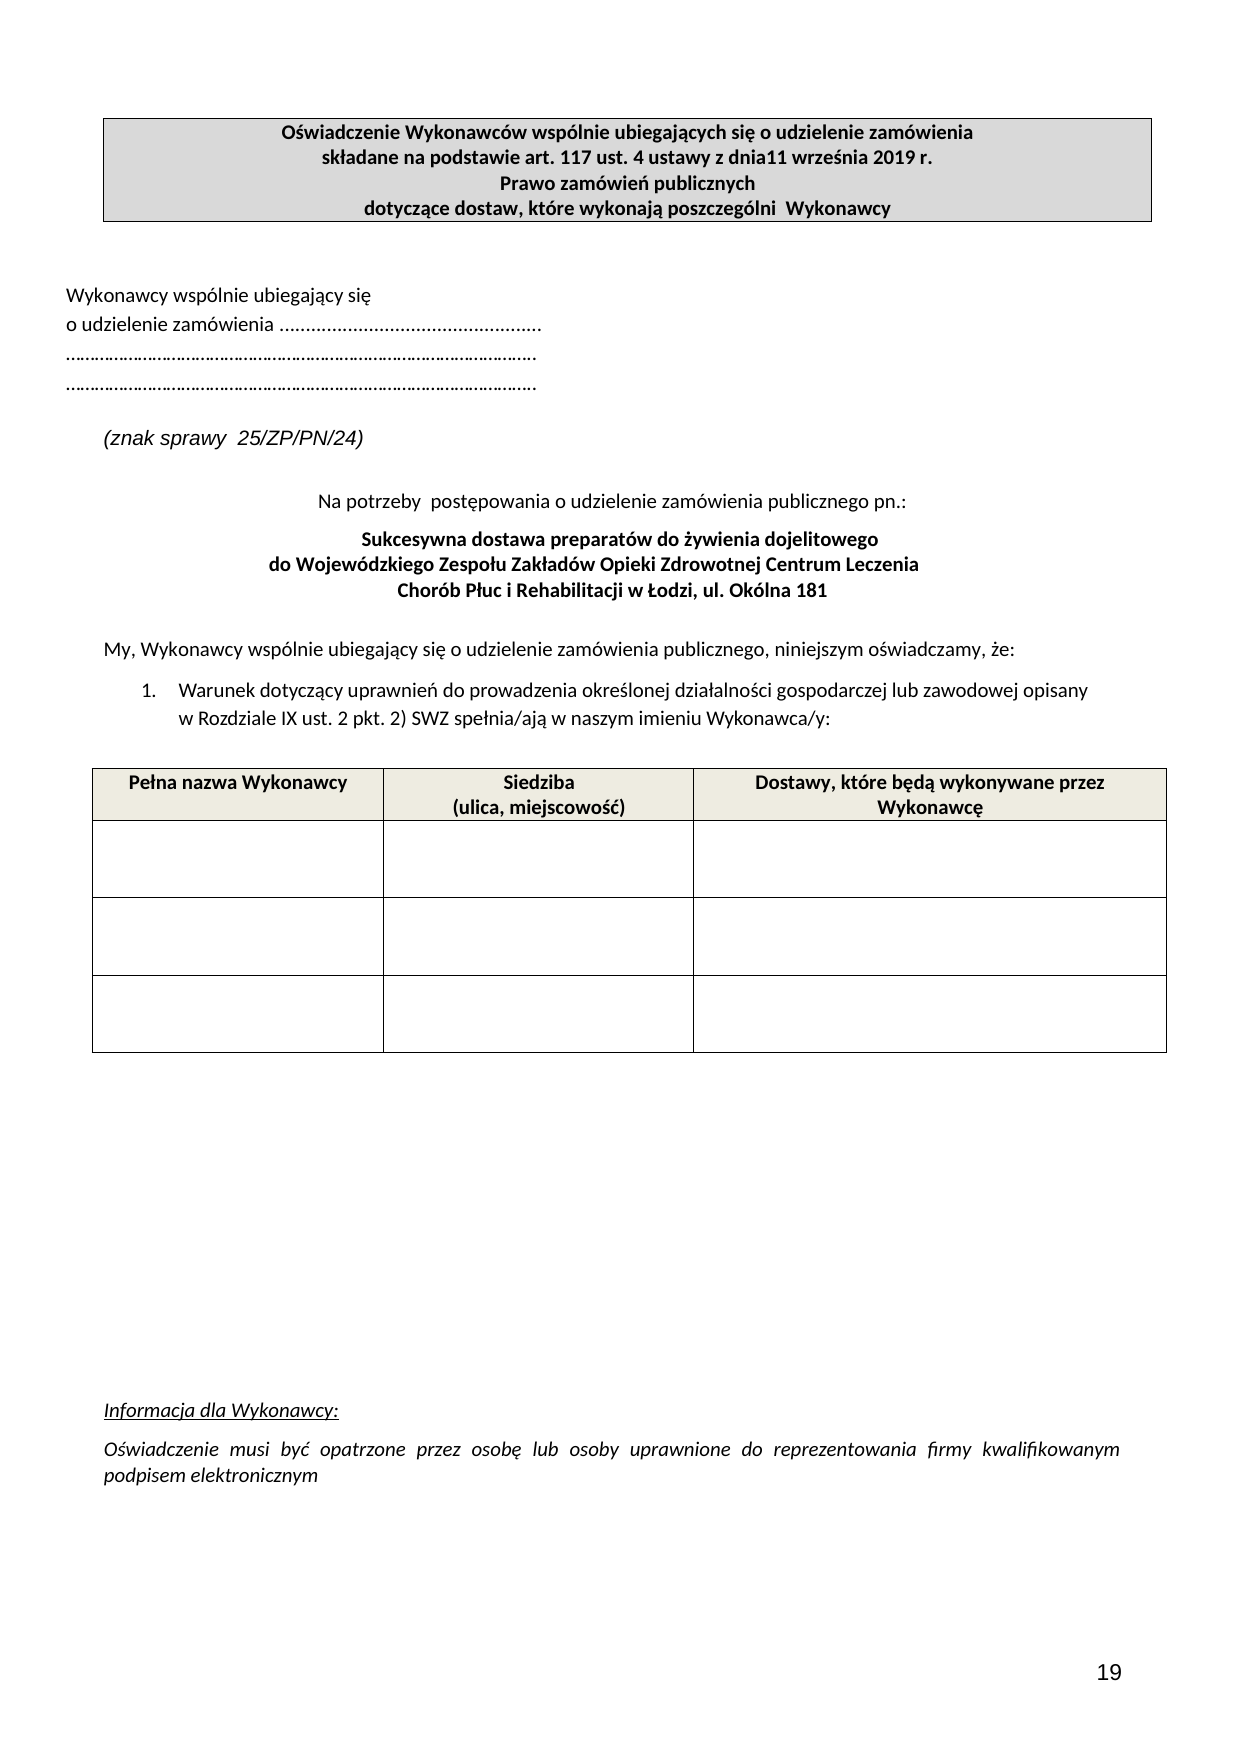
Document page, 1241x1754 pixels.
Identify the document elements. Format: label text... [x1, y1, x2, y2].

text Oświadczenie musi być opatrzone przez osobę lub osoby uprawnione do reprezentowania firmy kwalifikowanym podpisem elektronicznym [104, 1436, 1122, 1487]
table_cell [384, 898, 693, 974]
table_cell [694, 898, 1166, 974]
text do Wojewódzkiego Zespołu Zakładów Opieki Zdrowotnej Centrum Leczenia [74, 551, 1114, 577]
text My, Wykonawcy wspólnie ubiegający się o udzielenie zamówienia publicznego, niniejszym oświadczamy, że: [103, 637, 1122, 662]
text (znak sprawy 25/ZP/PN/24) [103, 425, 1122, 449]
table_header Siedziba (ulica, miejscowość) [384, 769, 693, 820]
table_cell [384, 976, 693, 1052]
list w Rozdziale IX ust. 2 pkt. 2) SWZ spełnia/ają w naszym imieniu Wykonawca/y: [178, 705, 1122, 730]
text Na potrzeby postępowania o udzielenie zamówienia publicznego pn.: [103, 488, 1122, 513]
text Informacja dla Wykonawcy: [104, 1397, 1122, 1423]
text Chorób Płuc i Rehabilitacji w Łodzi, ul. Okólna 181 [103, 577, 1122, 602]
table_header Pełna nazwa Wykonawcy [93, 769, 383, 820]
list Warunek dotyczący uprawnień do prowadzenia określonej działalności gospodarczej lub zawodowej opisany [141, 677, 1122, 703]
text Sukcesywna dostawa preparatów do żywienia dojelitowego [118, 526, 1122, 551]
table_cell [384, 821, 693, 897]
table_cell Oświadczenie Wykonawców wspólnie ubiegających się o udzielenie zamówienia składane na podstawie art. 117 ust. 4 ustawy z dnia11 września 2019 r. Prawo zamówień publicznych dotyczące dostaw, które wykonają poszczególni Wykonawcy [104, 119, 1151, 221]
text …………………………………………………………………………………….. [66, 341, 1122, 366]
table_cell [93, 821, 383, 897]
text …………………………………………………………………………………….. [66, 370, 1122, 395]
table_header Dostawy, które będą wykonywane przez Wykonawcę [694, 769, 1166, 820]
table_cell [694, 821, 1166, 897]
text o udzielenie zamówienia .................................................. [66, 311, 1122, 337]
table_cell [93, 898, 383, 974]
text Wykonawcy wspólnie ubiegający się [66, 282, 1122, 308]
table_cell [93, 976, 383, 1052]
table_cell [694, 976, 1166, 1052]
